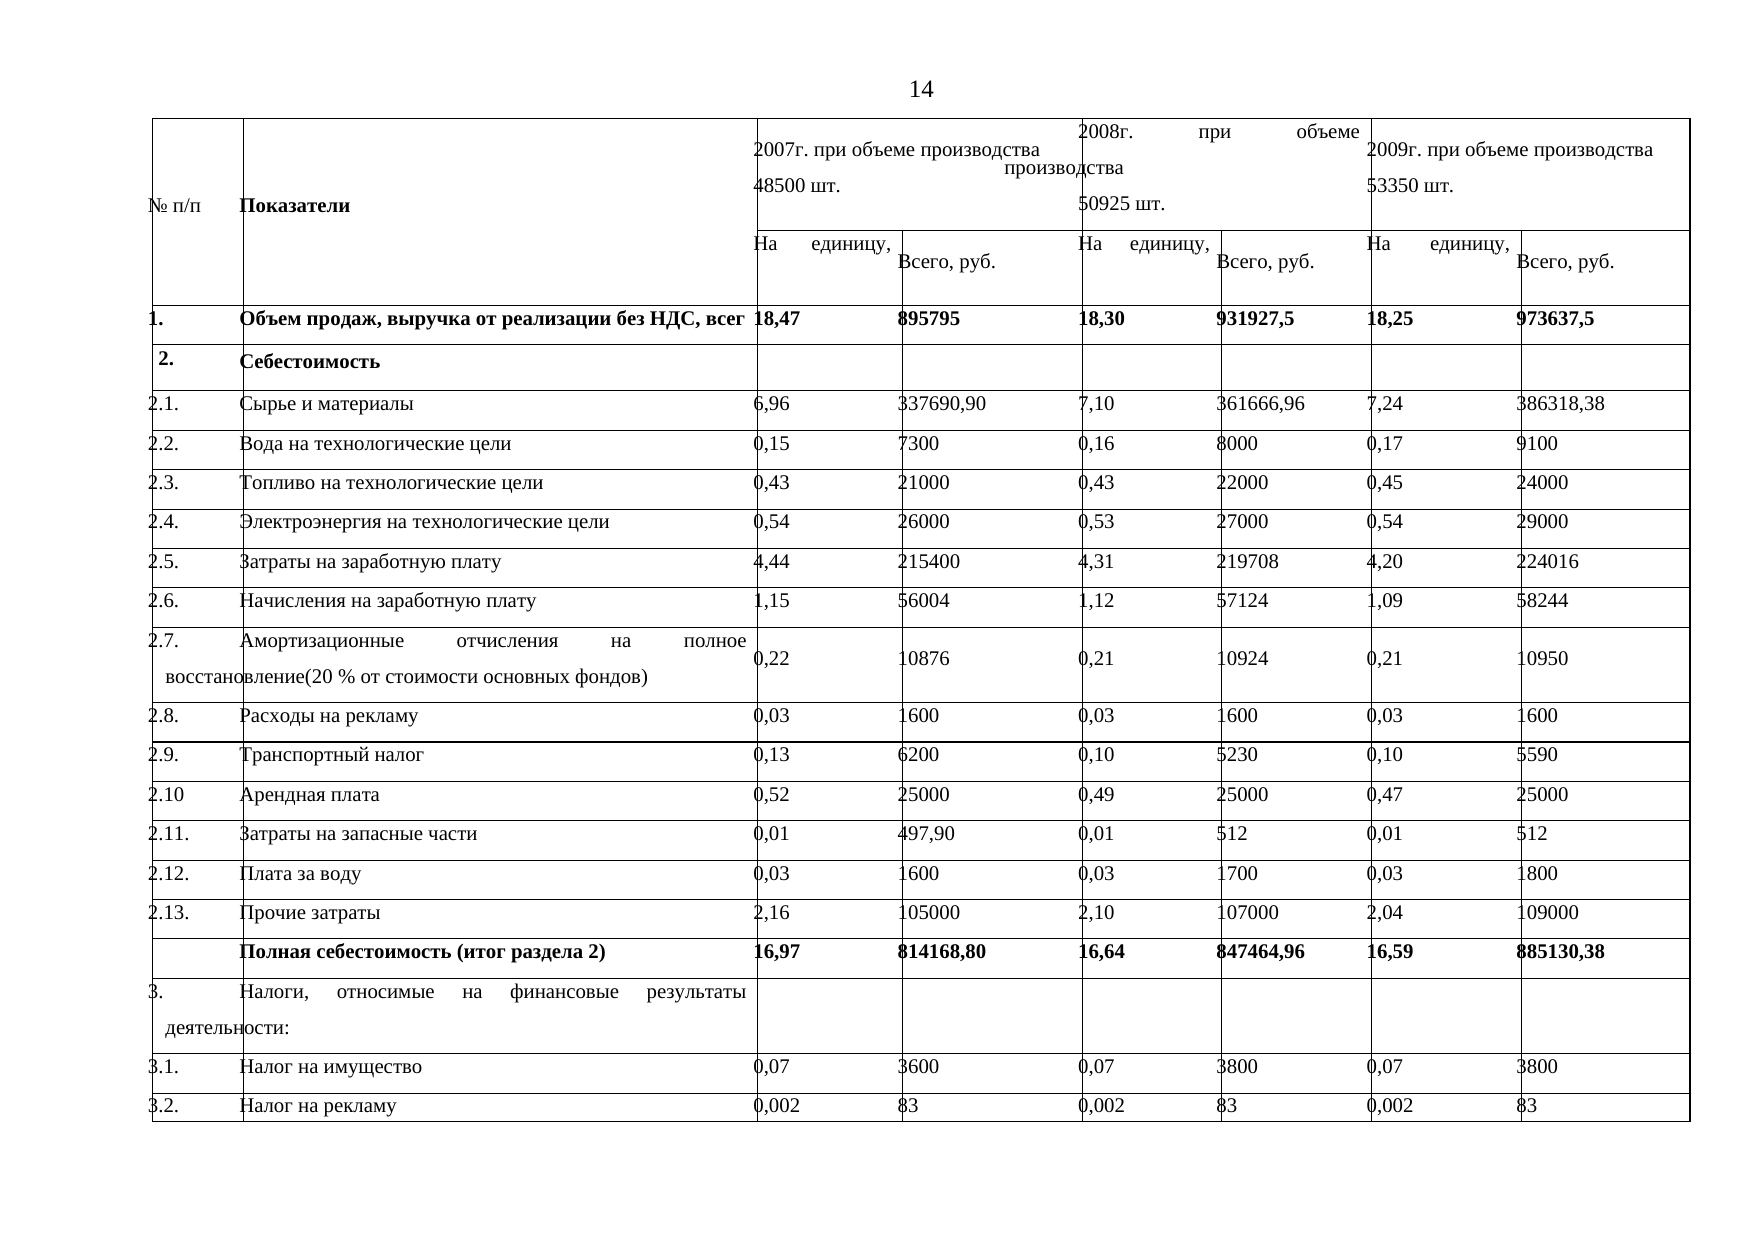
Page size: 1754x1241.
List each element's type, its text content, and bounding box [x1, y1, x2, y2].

table_cell 0,002 [758, 1094, 902, 1121]
table_cell 0,01 [758, 821, 902, 859]
table_cell 5230 [1222, 743, 1371, 781]
table_cell 5590 [1522, 743, 1689, 781]
table_cell 0,49 [1083, 782, 1221, 820]
table_cell 0,03 [1083, 861, 1221, 899]
table_cell 83 [903, 1094, 1082, 1121]
table_cell Всего, руб. [903, 231, 1082, 305]
table_cell 814168,80 [903, 939, 1082, 978]
table_cell 10950 [1522, 628, 1689, 702]
table_cell Электроэнергия на технологические цели [244, 510, 757, 548]
table_cell 0,002 [1372, 1094, 1521, 1121]
table_cell Всего, руб. [1522, 231, 1689, 305]
table_cell 10924 [1222, 628, 1371, 702]
table_cell 58244 [1522, 588, 1689, 627]
table_cell 0,10 [1372, 743, 1521, 781]
table_cell Полная себестоимость (итог раздела 2) [244, 939, 757, 978]
table_cell 0,01 [1372, 821, 1521, 859]
table_cell 2.9. [153, 743, 243, 781]
table_cell [903, 979, 1082, 1053]
table_cell 0,16 [1083, 431, 1221, 469]
table_cell 4,44 [758, 549, 902, 587]
table_cell 512 [1522, 821, 1689, 859]
table_cell 2.10 [153, 782, 243, 820]
table_cell 0,07 [758, 1054, 902, 1092]
table_cell 2.6. [153, 588, 243, 627]
table_cell Объем продаж, выручка от реализации без НДС, всег [244, 306, 757, 344]
table_cell 0,52 [758, 782, 902, 820]
table_cell 105000 [903, 900, 1082, 938]
table_header Показатели [244, 119, 757, 305]
table_cell 18,47 [758, 306, 902, 344]
table_cell 1600 [1522, 703, 1689, 741]
table_cell 973637,5 [1522, 306, 1689, 344]
table_cell 1,15 [758, 588, 902, 627]
table_cell [758, 979, 902, 1053]
table_cell Расходы на рекламу [244, 703, 757, 741]
table_cell 7300 [903, 431, 1082, 469]
table_cell 0,45 [1372, 470, 1521, 508]
table_cell 2. [153, 345, 243, 390]
table_cell 2.1. [153, 391, 243, 430]
table_cell [758, 345, 902, 390]
table_cell 27000 [1222, 510, 1371, 548]
table_cell 1600 [903, 703, 1082, 741]
table_cell 1700 [1222, 861, 1371, 899]
table_cell 22000 [1222, 470, 1371, 508]
table_cell 2.2. [153, 431, 243, 469]
table_cell 0,17 [1372, 431, 1521, 469]
table_cell 3.1. [153, 1054, 243, 1092]
table_cell На единицу, руб. [1372, 231, 1521, 305]
table_cell 0,07 [1083, 1054, 1221, 1092]
table_cell 21000 [903, 470, 1082, 508]
table_cell 0,03 [1372, 861, 1521, 899]
table_cell 224016 [1522, 549, 1689, 587]
table_cell [153, 306, 243, 344]
table_cell 7,24 [1372, 391, 1521, 430]
table_cell 0,21 [1372, 628, 1521, 702]
table_cell 215400 [903, 549, 1082, 587]
table_cell [1522, 345, 1689, 390]
table_cell 9100 [1522, 431, 1689, 469]
table_cell 0,13 [758, 743, 902, 781]
table_cell Плата за воду [244, 861, 757, 899]
table_cell 2.3. [153, 470, 243, 508]
table_cell 24000 [1522, 470, 1689, 508]
table_cell 16,59 [1372, 939, 1521, 978]
table_cell 1,09 [1372, 588, 1521, 627]
table_cell 0,07 [1372, 1054, 1521, 1092]
table_cell 0,54 [758, 510, 902, 548]
table_cell 0,03 [758, 861, 902, 899]
table_cell 1600 [903, 861, 1082, 899]
table_cell 26000 [903, 510, 1082, 548]
table_cell 3.2. [153, 1094, 243, 1121]
table_cell 0,22 [758, 628, 902, 702]
table_cell 0,54 [1372, 510, 1521, 548]
table_cell 25000 [1522, 782, 1689, 820]
table_cell 2.12. [153, 861, 243, 899]
table_cell Сырье и материалы [244, 391, 757, 430]
table_cell 0,43 [758, 470, 902, 508]
table_cell 0,002 [1083, 1094, 1221, 1121]
table_cell 219708 [1222, 549, 1371, 587]
table_cell 83 [1522, 1094, 1689, 1121]
table_cell Транспортный налог [244, 743, 757, 781]
table_cell 2.7. [153, 628, 243, 702]
table_cell 25000 [1222, 782, 1371, 820]
table_cell Начисления на заработную плату [244, 588, 757, 627]
table_cell [153, 939, 243, 978]
table_cell 3600 [903, 1054, 1082, 1092]
table_cell Вода на технологические цели [244, 431, 757, 469]
table_cell 56004 [903, 588, 1082, 627]
table_cell 16,64 [1083, 939, 1221, 978]
table_cell [1083, 345, 1221, 390]
table_cell 2.5. [153, 549, 243, 587]
table_header 2008г. при объеме производства 50925 шт. [1083, 119, 1371, 229]
table_cell Амортизационные отчисления на полное восстановление(20 % от стоимости основных фондов) [244, 628, 757, 702]
table_cell 1800 [1522, 861, 1689, 899]
table_cell 895795 [903, 306, 1082, 344]
table_cell 16,97 [758, 939, 902, 978]
table_cell 4,31 [1083, 549, 1221, 587]
table_cell [903, 345, 1082, 390]
table_cell 8000 [1222, 431, 1371, 469]
table_cell 386318,38 [1522, 391, 1689, 430]
table_cell Себестоимость [244, 345, 757, 390]
table_cell 2.4. [153, 510, 243, 548]
table_cell 29000 [1522, 510, 1689, 548]
table_cell 57124 [1222, 588, 1371, 627]
table_cell [1372, 979, 1521, 1053]
table_cell На единицу, руб. [1083, 231, 1221, 305]
table_cell 0,21 [1083, 628, 1221, 702]
table_cell 0,43 [1083, 470, 1221, 508]
table_cell 25000 [903, 782, 1082, 820]
table_cell 0,10 [1083, 743, 1221, 781]
table_cell 6,96 [758, 391, 902, 430]
table_cell 0,53 [1083, 510, 1221, 548]
table_cell [1372, 345, 1521, 390]
table_cell [1222, 345, 1371, 390]
table_cell Затраты на заработную плату [244, 549, 757, 587]
table_cell 1,12 [1083, 588, 1221, 627]
table_cell Налог на имущество [244, 1054, 757, 1092]
table_cell 0,01 [1083, 821, 1221, 859]
table_cell 3800 [1522, 1054, 1689, 1092]
table_cell 337690,90 [903, 391, 1082, 430]
table_cell Топливо на технологические цели [244, 470, 757, 508]
table_cell 1600 [1222, 703, 1371, 741]
table_cell Прочие затраты [244, 900, 757, 938]
table_cell 107000 [1222, 900, 1371, 938]
table_cell 2.8. [153, 703, 243, 741]
table_cell Всего, руб. [1222, 231, 1371, 305]
table_cell Арендная плата [244, 782, 757, 820]
table_cell 2,04 [1372, 900, 1521, 938]
table_cell 0,03 [758, 703, 902, 741]
table_cell 2,10 [1083, 900, 1221, 938]
table_header № п/п [153, 119, 243, 305]
table_cell 885130,38 [1522, 939, 1689, 978]
table_cell 0,47 [1372, 782, 1521, 820]
table_cell 2.13. [153, 900, 243, 938]
table_cell 10876 [903, 628, 1082, 702]
table_cell 2,16 [758, 900, 902, 938]
table_cell 2.11. [153, 821, 243, 859]
table_cell 18,25 [1372, 306, 1521, 344]
table_cell 361666,96 [1222, 391, 1371, 430]
table_cell 497,90 [903, 821, 1082, 859]
table_cell 931927,5 [1222, 306, 1371, 344]
table_cell Затраты на запасные части [244, 821, 757, 859]
table_cell [1222, 979, 1371, 1053]
table_cell 0,15 [758, 431, 902, 469]
table_cell 0,03 [1083, 703, 1221, 741]
table_cell 3800 [1222, 1054, 1371, 1092]
table_cell На единицу, руб. [758, 231, 902, 305]
table_header 2007г. при объеме производства 48500 шт. [758, 119, 1082, 229]
table_cell 4,20 [1372, 549, 1521, 587]
table_cell 6200 [903, 743, 1082, 781]
table_cell [1083, 979, 1221, 1053]
table_header 2009г. при объеме производства 53350 шт. [1372, 119, 1689, 229]
table_cell 109000 [1522, 900, 1689, 938]
table_cell Налоги, относимые на финансовые результаты деятельности: [244, 979, 757, 1053]
table_cell [1522, 979, 1689, 1053]
table_cell 18,30 [1083, 306, 1221, 344]
table_cell 7,10 [1083, 391, 1221, 430]
table_cell 512 [1222, 821, 1371, 859]
table_cell Налог на рекламу [244, 1094, 757, 1121]
table_cell 3. [153, 979, 243, 1053]
table_cell 83 [1222, 1094, 1371, 1121]
table_cell 847464,96 [1222, 939, 1371, 978]
table_cell 0,03 [1372, 703, 1521, 741]
